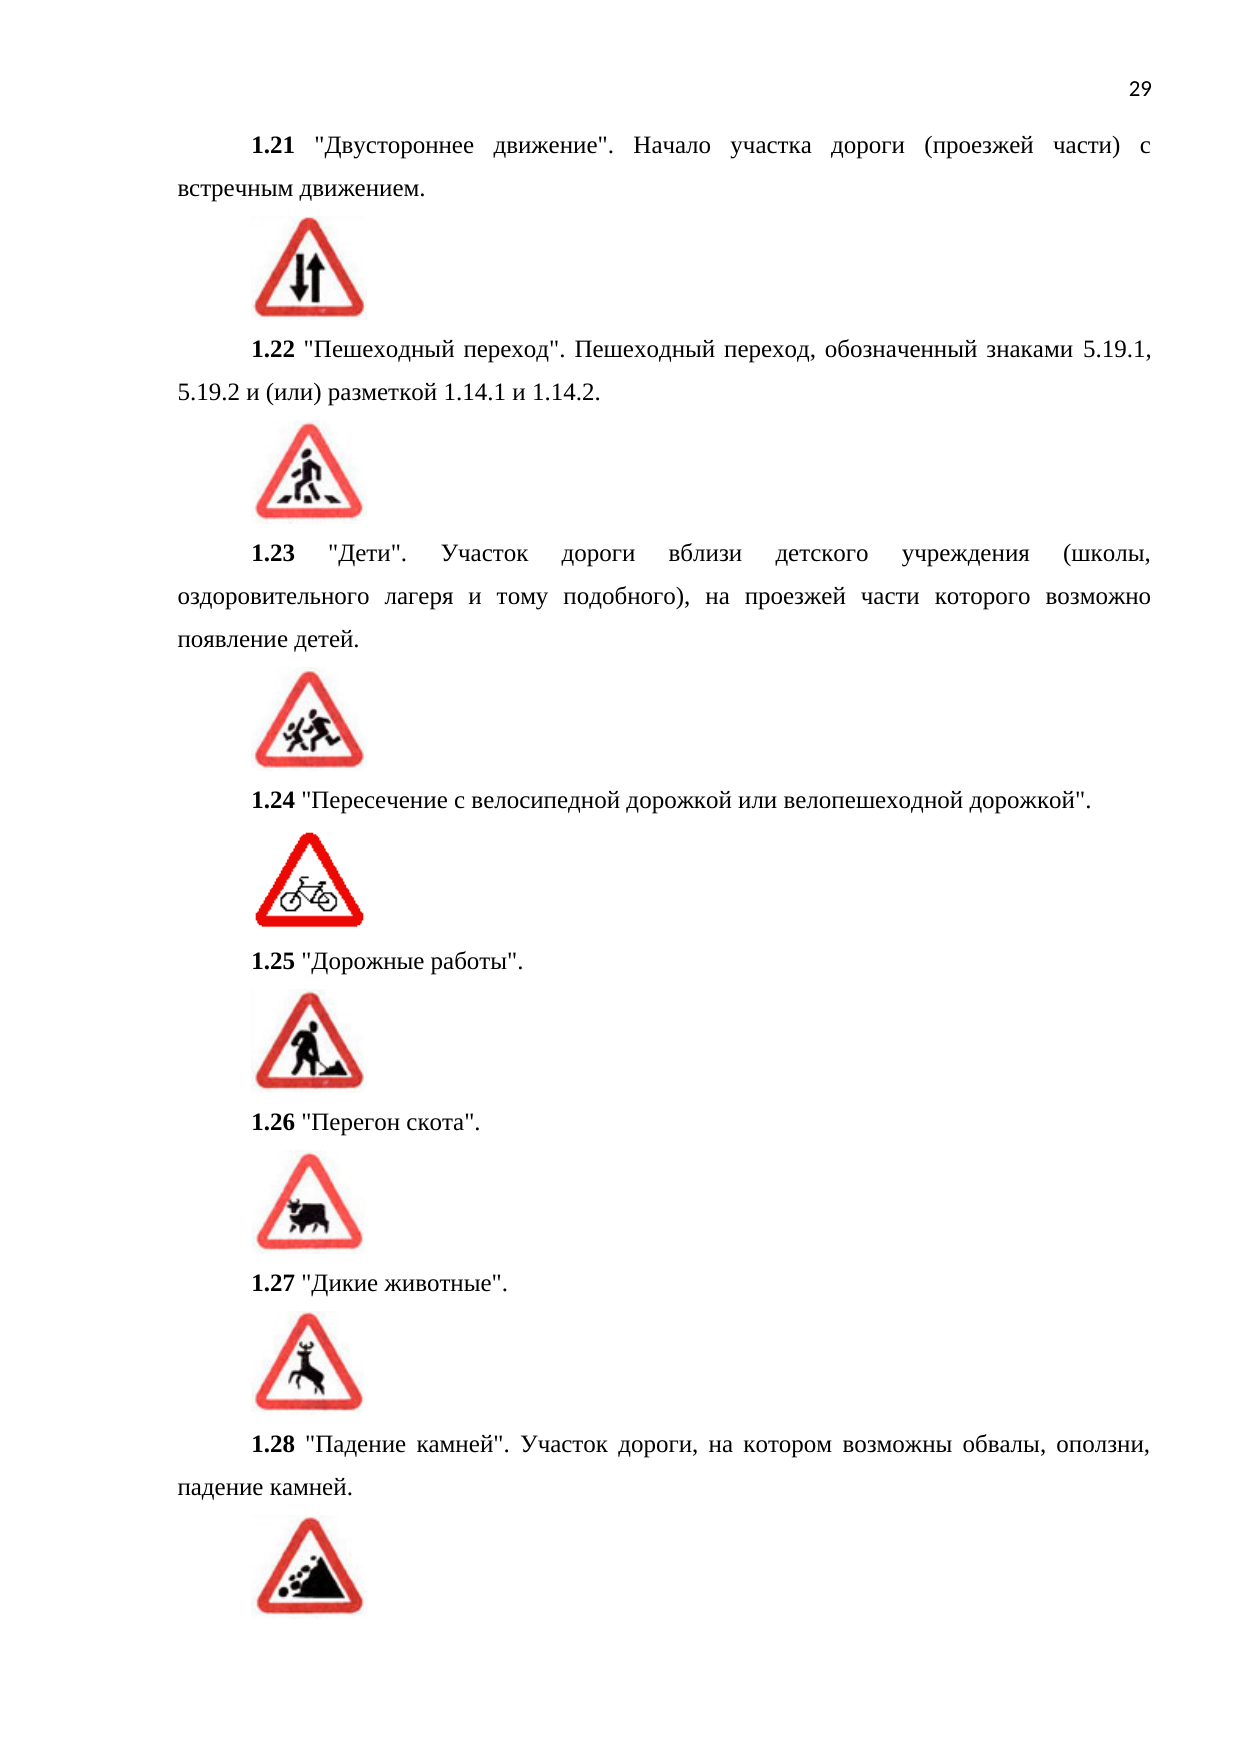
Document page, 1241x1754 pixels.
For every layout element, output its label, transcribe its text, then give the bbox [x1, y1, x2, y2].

text 1.24 "Пересечение с велосипедной дорожкой или велопешеходной дорожкой". [177, 785, 1152, 814]
text 1.27 "Дикие животные". [177, 1268, 1152, 1297]
text 1.26 "Перегон скота". [177, 1107, 1152, 1136]
text 1.23 "Дети". Участок дороги вблизи детского учреждения (школы, оздоровительного лагеря и тому подобного), на проезжей части которого возможно появление детей. [177, 538, 1152, 653]
text 1.21 "Двустороннее движение". Начало участка дороги (проезжей части) с встречным движением. [177, 130, 1152, 202]
picture [251, 420, 367, 524]
text 1.25 "Дорожные работы". [177, 946, 1152, 975]
text 1.22 "Пешеходный переход". Пешеходный переход, обозначенный знаками 5.19.1, 5.19.2 и (или) разметкой 1.14.1 и 1.14.2. [177, 334, 1152, 406]
picture [251, 1150, 367, 1254]
picture [251, 667, 367, 771]
picture [251, 216, 367, 320]
picture [251, 1515, 367, 1619]
picture [251, 989, 367, 1093]
picture [251, 1311, 367, 1415]
picture [251, 828, 367, 932]
text 1.28 "Падение камней". Участок дороги, на котором возможны обвалы, оползни, падение камней. [177, 1429, 1152, 1501]
